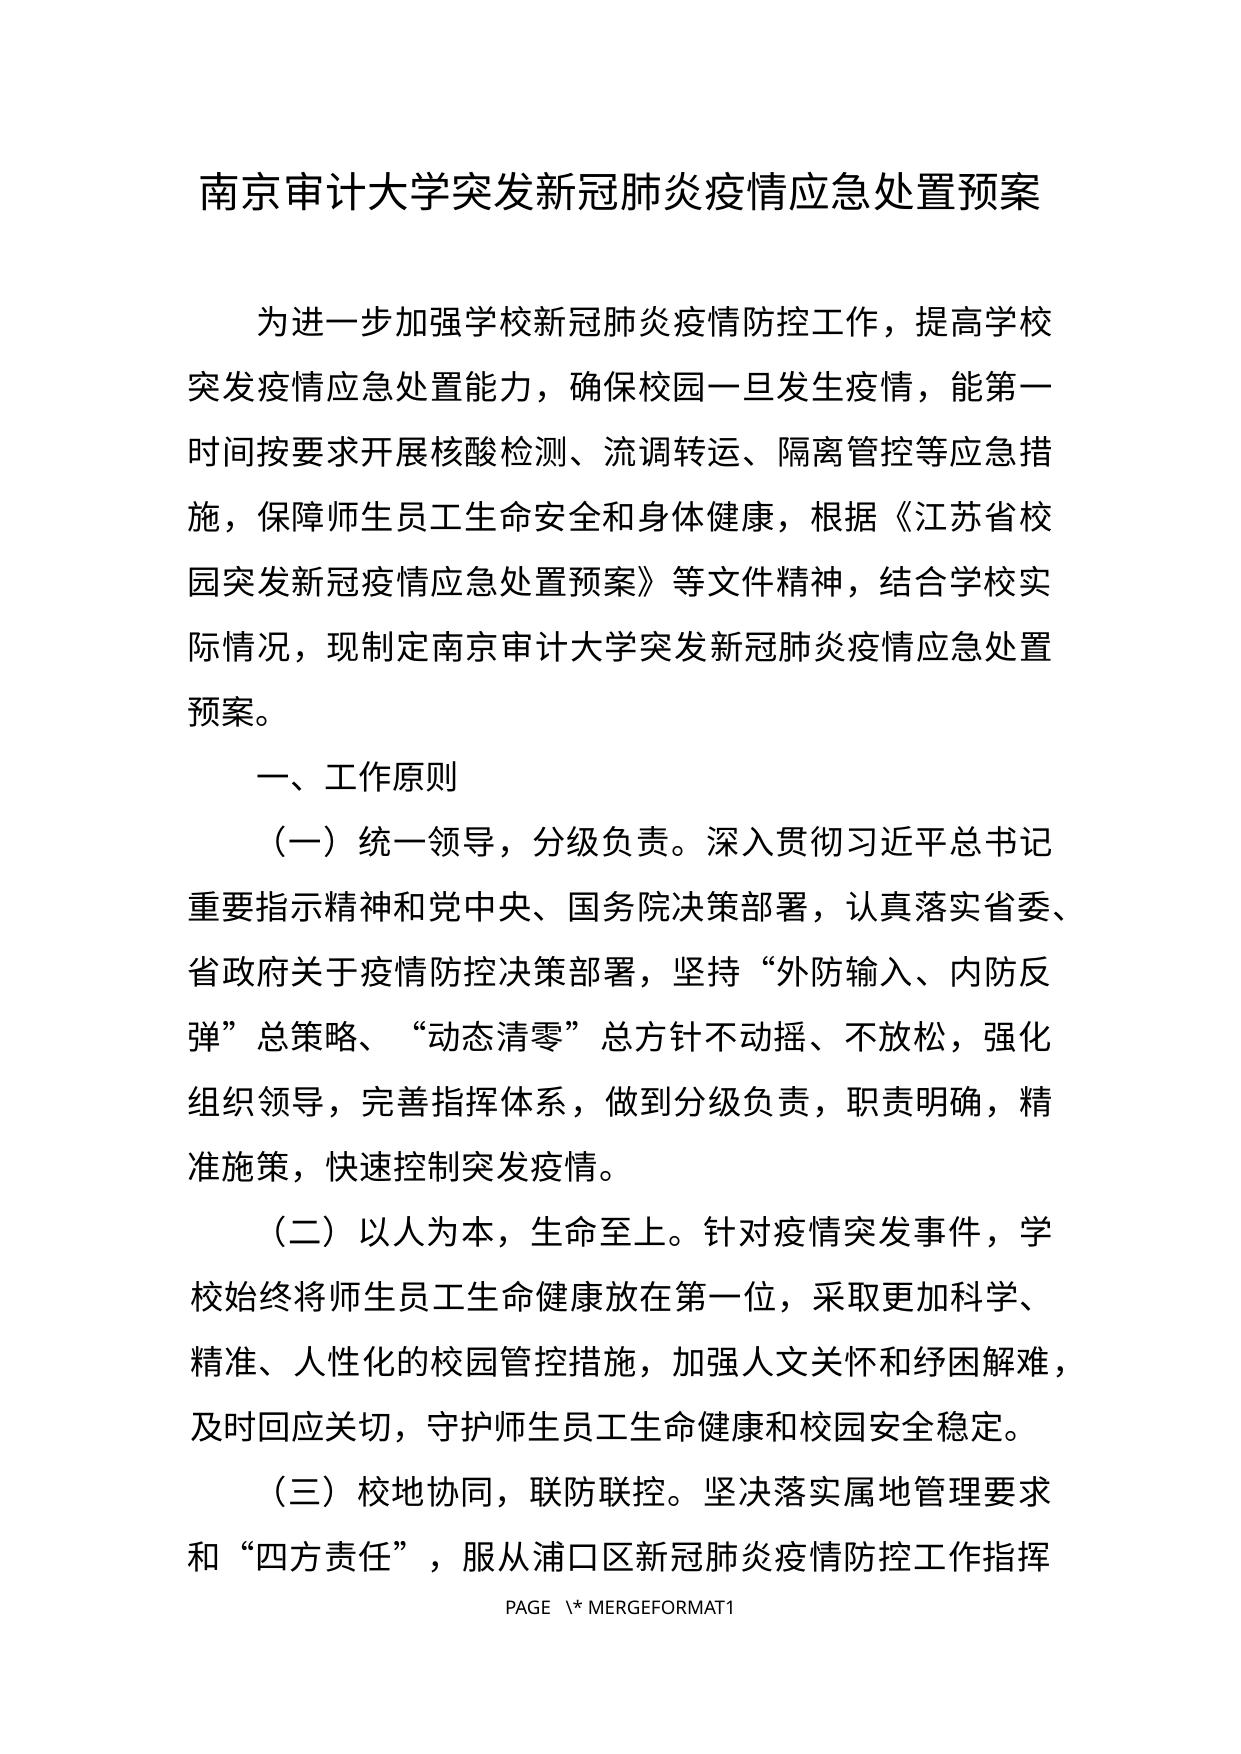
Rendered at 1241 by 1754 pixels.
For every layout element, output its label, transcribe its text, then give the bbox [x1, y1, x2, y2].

text 为进一步加强学校新冠肺炎疫情防控工作，提高学校突发疫情应急处置能力，确保校园一旦发生疫情，能第一时间按要求开展核酸检测、流调转运、隔离管控等应急措施，保障师生员工生命安全和身体健康，根据《江苏省校园突发新冠疫情应急处置预案》等文件精神，结合学校实际情况，现制定南京审计大学突发新冠肺炎疫情应急处置预案。 [187, 287, 1053, 742]
text 南京审计大学突发新冠肺炎疫情应急处置预案 [187, 157, 1053, 222]
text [187, 1457, 1053, 1587]
text （二）以人为本，生命至上。针对疫情突发事件，学校始终将师生员工生命健康放在第一位，采取更加科学、精准、人性化的校园管控措施，加强人文关怀和纾困解难，及时回应关切，守护师生员工生命健康和校园安全稳定。 [190, 1197, 1053, 1457]
text （一）统一领导，分级负责。深入贯彻习近平总书记重要指示精神和党中央、国务院决策部署，认真落实省委、省政府关于疫情防控决策部署，坚持“外防输入、内防反弹”总策略、“动态清零”总方针不动摇、不放松，强化组织领导，完善指挥体系，做到分级负责，职责明确，精准施策，快速控制突发疫情。 [187, 807, 1053, 1197]
text 一、工作原则 [187, 742, 1053, 807]
